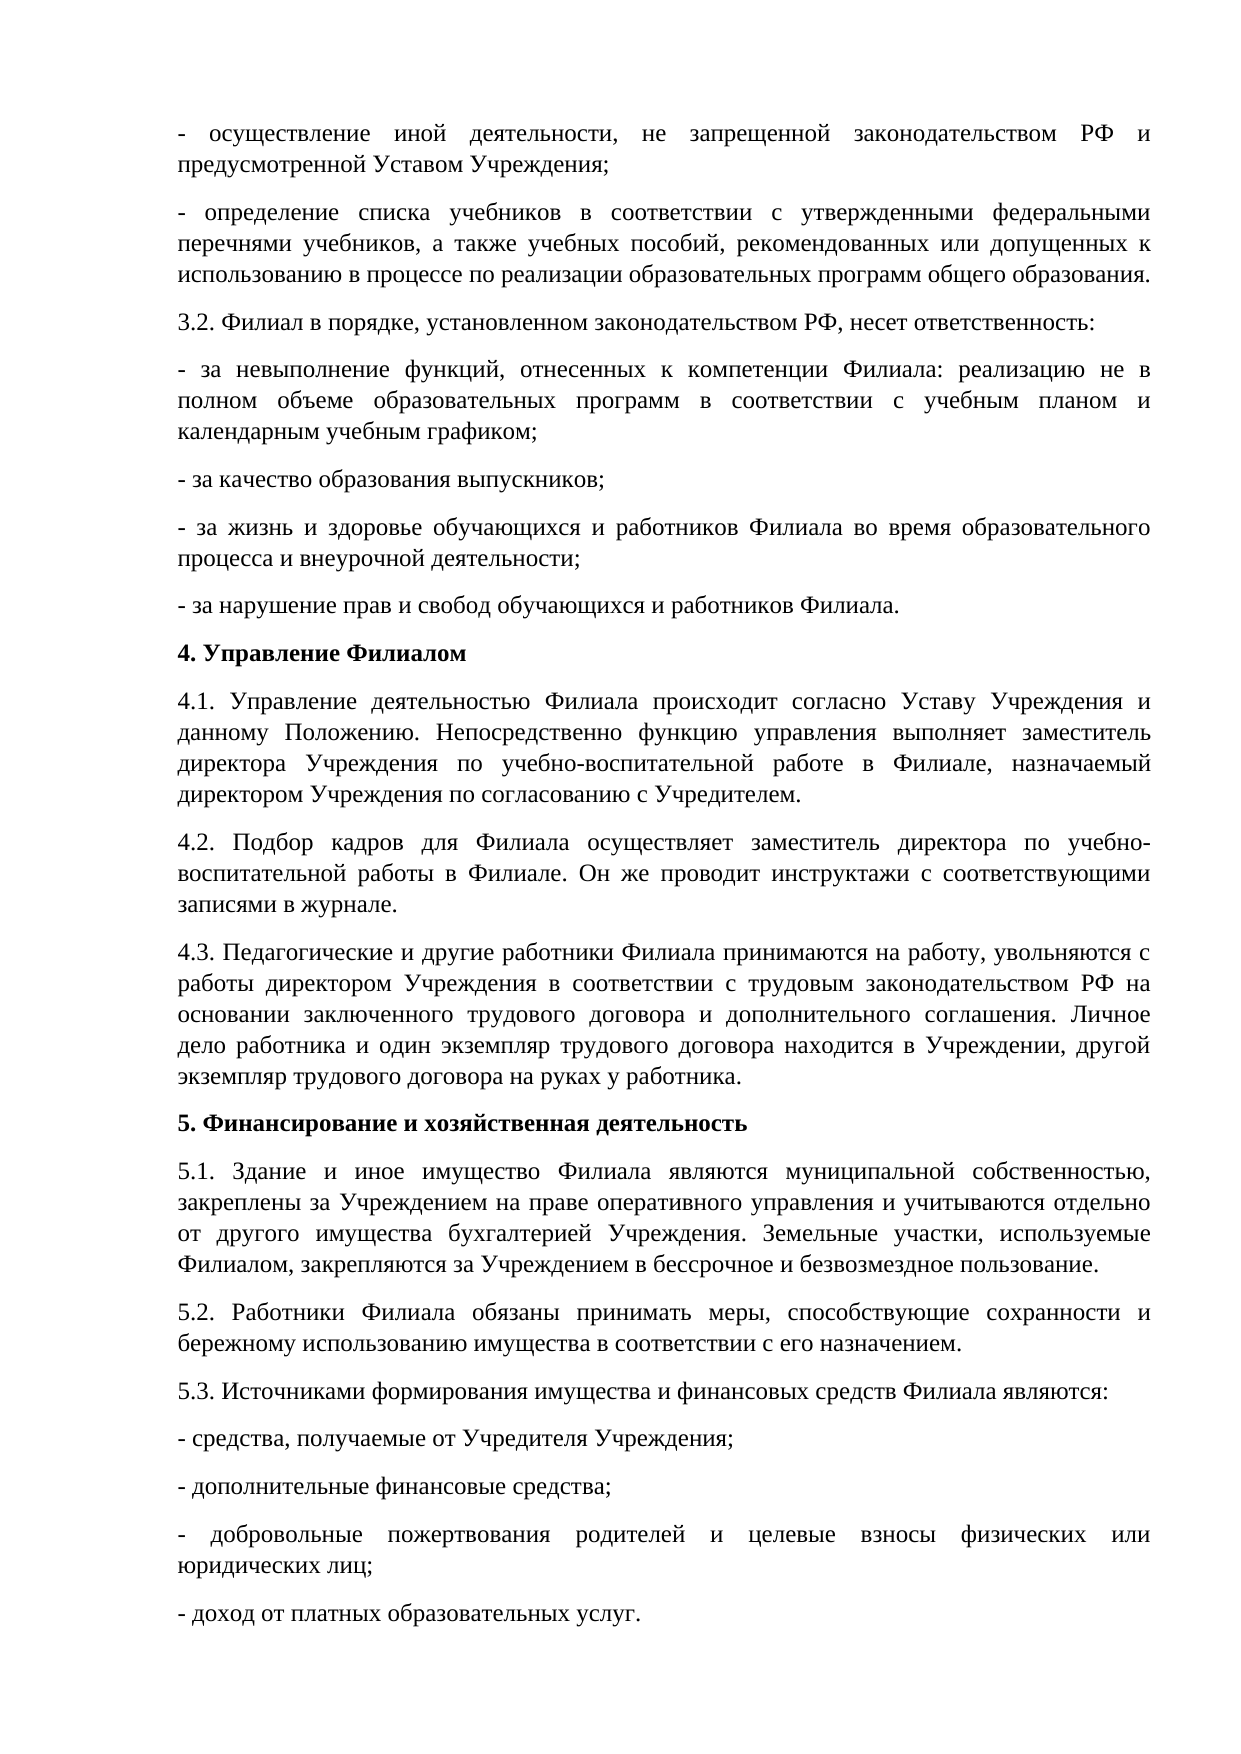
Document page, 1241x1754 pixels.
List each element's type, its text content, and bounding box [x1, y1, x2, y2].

text 3.2. Филиал в порядке, установленном законодательством РФ, несет ответственность: [177, 307, 1152, 335]
text 4.3. Педагогические и другие работники Филиала принимаются на работу, увольняются с работы директором Учреждения в соответствии с трудовым законодательством РФ на основании заключенного трудового договора и дополнительного соглашения. Личное дело работника и один экземпляр трудового договора находится в Учреждении, другой экземпляр трудового договора на руках у работника. [177, 937, 1152, 1089]
text - добровольные пожертвования родителей и целевые взносы физических или юридических лиц; [177, 1519, 1152, 1579]
text - доход от платных образовательных услуг. [177, 1598, 1152, 1626]
text - за жизнь и здоровье обучающихся и работников Филиала во время образовательного процесса и внеурочной деятельности; [177, 512, 1152, 572]
text - за нарушение прав и свобод обучающихся и работников Филиала. [177, 591, 1152, 619]
text 5. Финансирование и хозяйственная деятельность [177, 1108, 1152, 1137]
text - средства, получаемые от Учредителя Учреждения; [177, 1423, 1152, 1452]
text 4.1. Управление деятельностью Филиала происходит согласно Уставу Учреждения и данному Положению. Непосредственно функцию управления выполняет заместитель директора Учреждения по учебно-воспитательной работе в Филиале, назначаемый директором Учреждения по согласованию с Учредителем. [177, 686, 1152, 808]
text - определение списка учебников в соответствии с утвержденными федеральными перечнями учебников, а также учебных пособий, рекомендованных или допущенных к использованию в процессе по реализации образовательных программ общего образования. [177, 197, 1152, 288]
text - за невыполнение функций, отнесенных к компетенции Филиала: реализацию не в полном объеме образовательных программ в соответствии с учебным планом и календарным учебным графиком; [177, 354, 1152, 445]
text 4.2. Подбор кадров для Филиала осуществляет заместитель директора по учебно-воспитательной работы в Филиале. Он же проводит инструктажи с соответствующими записями в журнале. [177, 827, 1152, 918]
text - осуществление иной деятельности, не запрещенной законодательством РФ и предусмотренной Уставом Учреждения; [177, 118, 1152, 178]
text - дополнительные финансовые средства; [177, 1471, 1152, 1500]
text 5.1. Здание и иное имущество Филиала являются муниципальной собственностью, закреплены за Учреждением на праве оперативного управления и учитываются отдельно от другого имущества бухгалтерией Учреждения. Земельные участки, используемые Филиалом, закрепляются за Учреждением в бессрочное и безвозмездное пользование. [177, 1156, 1152, 1278]
text 5.2. Работники Филиала обязаны принимать меры, способствующие сохранности и бережному использованию имущества в соответствии с его назначением. [177, 1297, 1152, 1357]
text - за качество образования выпускников; [177, 464, 1152, 493]
text 4. Управление Филиалом [177, 638, 1152, 667]
text 5.3. Источниками формирования имущества и финансовых средств Филиала являются: [177, 1376, 1152, 1404]
